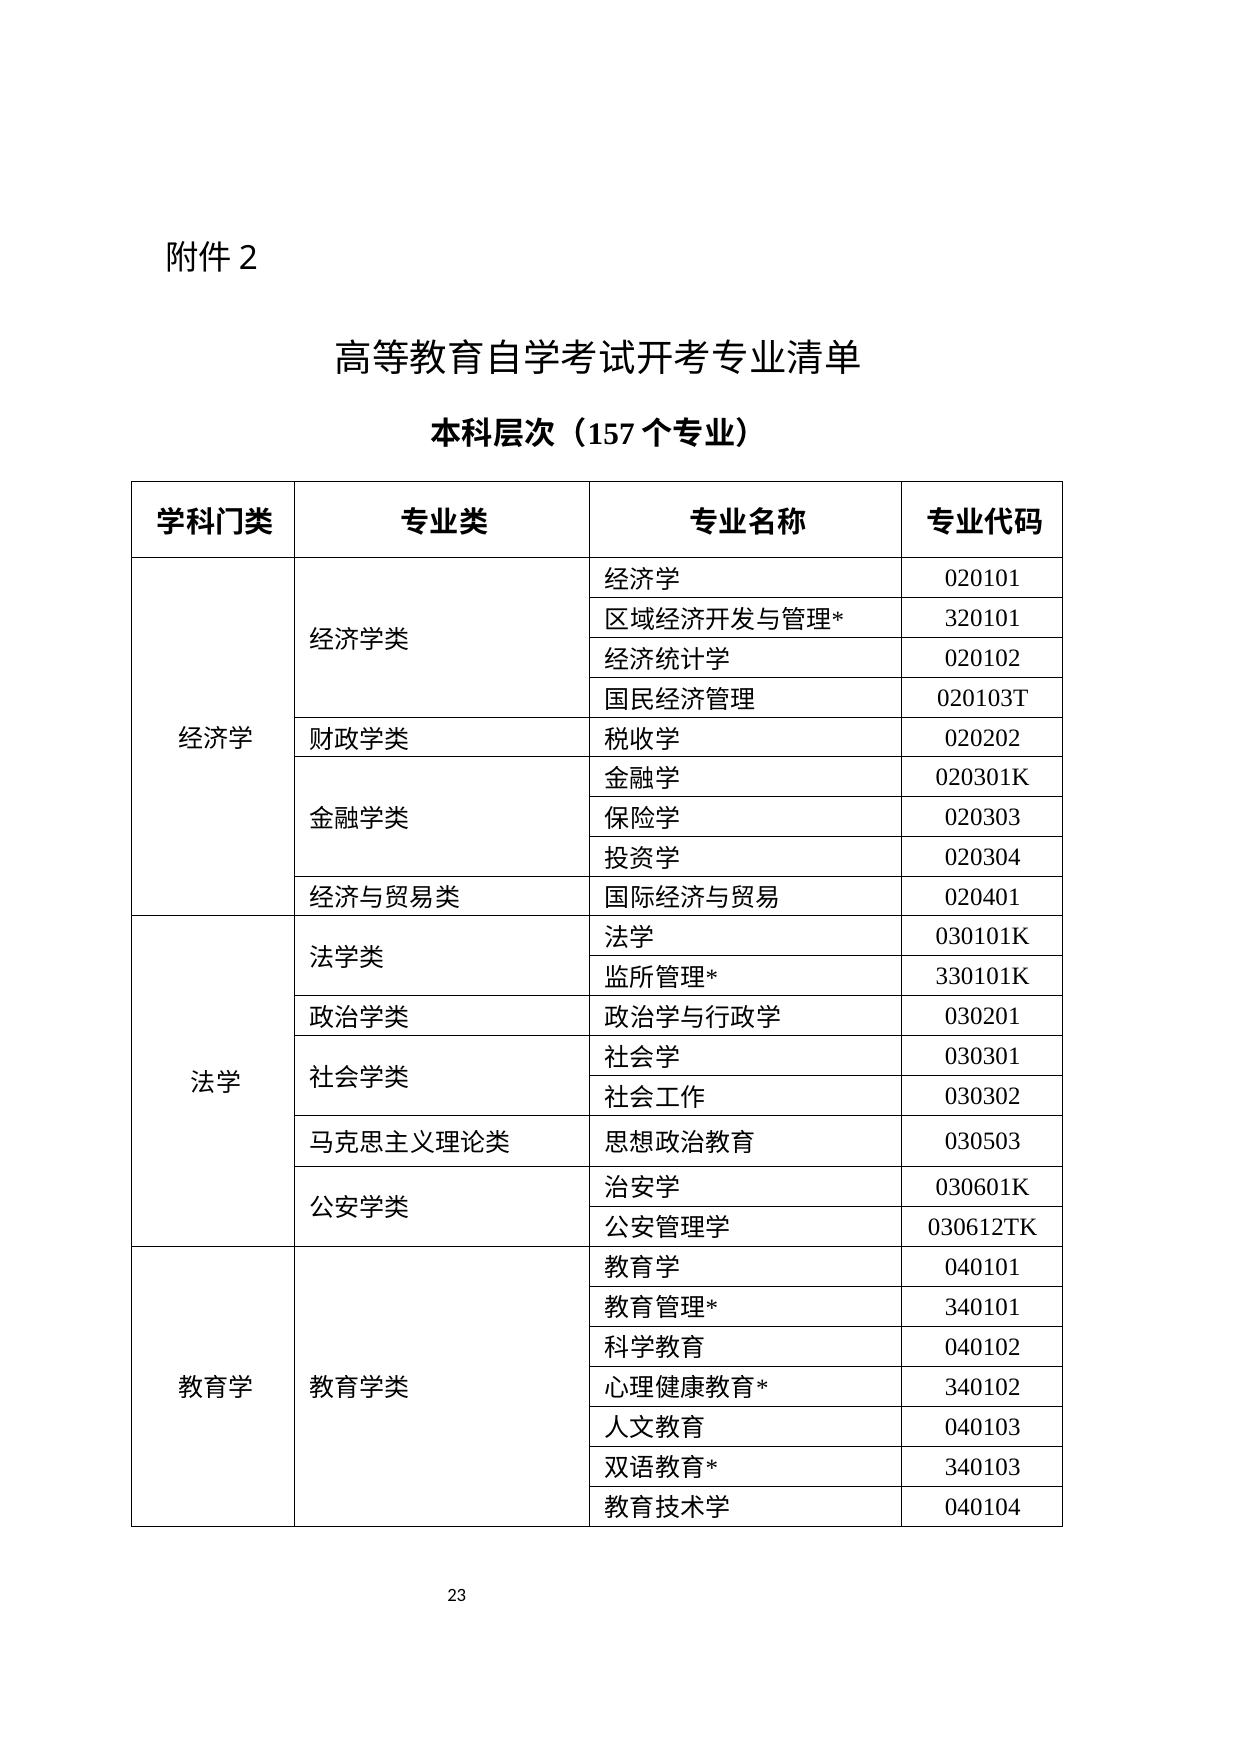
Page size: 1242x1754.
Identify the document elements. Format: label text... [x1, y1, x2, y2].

table_cell 030301 [902, 1036, 1062, 1075]
table_cell 治安学 [590, 1167, 901, 1206]
table_cell 税收学 [590, 718, 901, 756]
table_cell 030201 [902, 996, 1062, 1035]
table_cell 030601K [902, 1167, 1062, 1206]
table_cell 030302 [902, 1076, 1062, 1115]
table_cell 340102 [902, 1367, 1062, 1406]
table_cell 020102 [902, 638, 1062, 677]
table_cell 社会学 [590, 1036, 901, 1075]
table_header 专业名称 [590, 482, 901, 557]
table_cell 030101K [902, 916, 1062, 955]
table_header 学科门类 [132, 482, 294, 557]
table_cell 双语教育* [590, 1447, 901, 1486]
table_cell 020103T [902, 678, 1062, 717]
table_cell 投资学 [590, 837, 901, 876]
text 附件2 [165, 217, 1029, 292]
text 高等教育自学考试开考专业清单 [165, 317, 1031, 393]
table_cell 心理健康教育* [590, 1367, 901, 1406]
table_cell 政治学类 [295, 996, 589, 1035]
table_cell 020304 [902, 837, 1062, 876]
table_cell 法学 [132, 916, 294, 1246]
table_cell 金融学 [590, 757, 901, 796]
table_cell 政治学与行政学 [590, 996, 901, 1035]
table_cell 公安学类 [295, 1167, 589, 1246]
table_cell 教育学 [132, 1247, 294, 1526]
table_cell 320101 [902, 598, 1062, 637]
table_cell 教育技术学 [590, 1487, 901, 1526]
table_cell 020202 [902, 718, 1062, 756]
text 本科层次（157个专业） [165, 393, 1031, 468]
table_cell 教育学 [590, 1247, 901, 1286]
table_cell 经济学 [132, 558, 294, 915]
table_cell 040101 [902, 1247, 1062, 1286]
table_cell 020303 [902, 797, 1062, 836]
table_cell 040104 [902, 1487, 1062, 1526]
table_cell 法学 [590, 916, 901, 955]
table_cell 030612TK [902, 1207, 1062, 1246]
table_header 专业类 [295, 482, 589, 557]
table_cell 040103 [902, 1407, 1062, 1446]
table_cell 教育管理* [590, 1287, 901, 1326]
table_cell 国民经济管理 [590, 678, 901, 717]
table_cell 020101 [902, 558, 1062, 597]
table_cell 330101K [902, 956, 1062, 995]
table_cell 经济学 [590, 558, 901, 597]
table_cell 020301K [902, 757, 1062, 796]
table_cell 经济统计学 [590, 638, 901, 677]
table_cell 经济与贸易类 [295, 877, 589, 915]
table_cell 区域经济开发与管理* [590, 598, 901, 637]
table_cell 040102 [902, 1327, 1062, 1366]
table_header 专业代码 [902, 482, 1062, 557]
table_cell 经济学类 [295, 558, 589, 717]
table_cell 法学类 [295, 916, 589, 995]
table_cell 财政学类 [295, 718, 589, 756]
table_cell 公安管理学 [590, 1207, 901, 1246]
table_cell 030503 [902, 1116, 1062, 1166]
table_cell 340103 [902, 1447, 1062, 1486]
table_cell 监所管理* [590, 956, 901, 995]
table_cell 人文教育 [590, 1407, 901, 1446]
table_cell 思想政治教育 [590, 1116, 901, 1166]
table_cell 科学教育 [590, 1327, 901, 1366]
table_cell 马克思主义理论类 [295, 1116, 589, 1166]
table_cell 金融学类 [295, 757, 589, 876]
table_cell 社会工作 [590, 1076, 901, 1115]
table_cell 国际经济与贸易 [590, 877, 901, 915]
table_cell 教育学类 [295, 1247, 589, 1526]
table_cell 社会学类 [295, 1036, 589, 1115]
table_cell 340101 [902, 1287, 1062, 1326]
table_cell 保险学 [590, 797, 901, 836]
table_cell 020401 [902, 877, 1062, 915]
